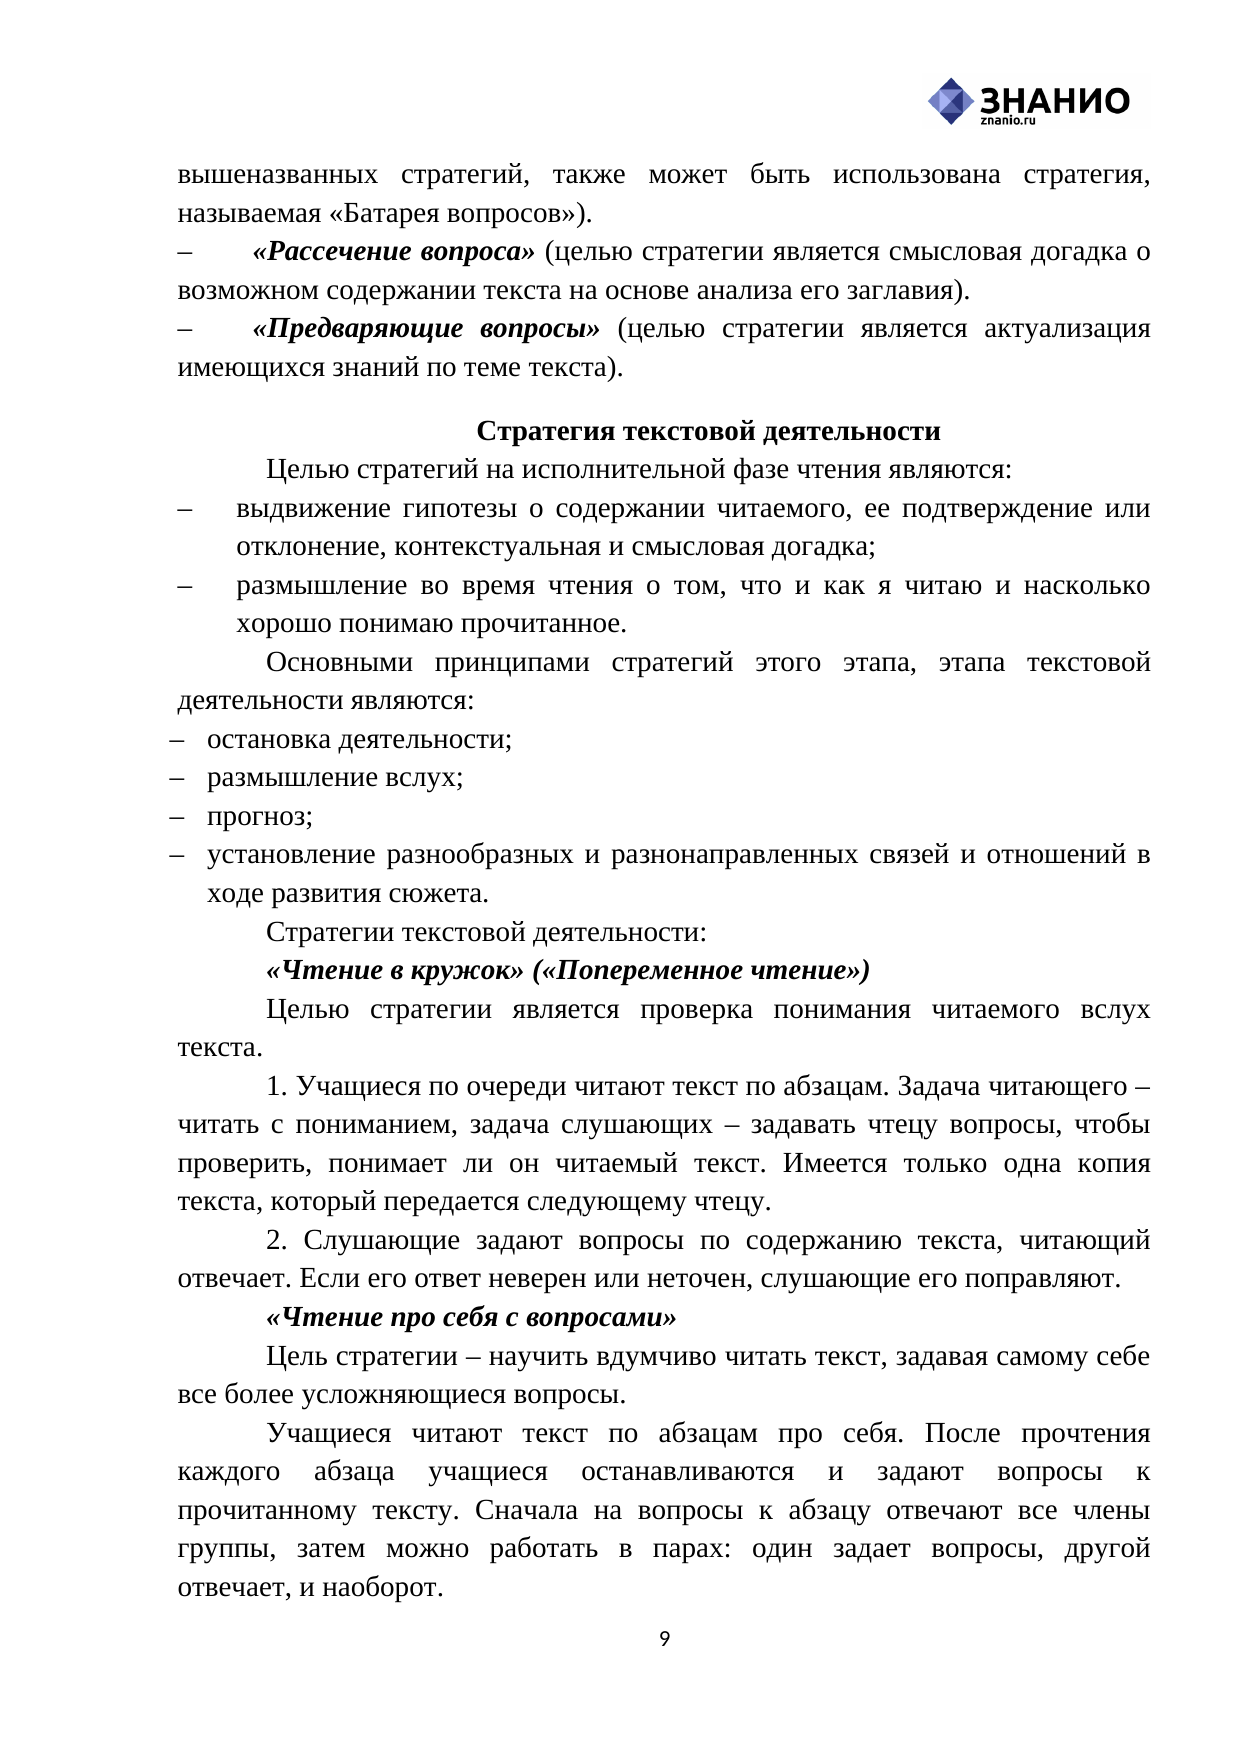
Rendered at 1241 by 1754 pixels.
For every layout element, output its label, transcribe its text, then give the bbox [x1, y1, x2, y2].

picture [921, 73, 1152, 129]
list «Предваряющие вопросы» (целью стратегии является актуализация имеющихся знаний по теме текста). [177, 311, 1152, 383]
text 1. Учащиеся по очереди читают текст по абзацам. Задача читающего – читать с пониманием, задача слушающих – задавать чтецу вопросы, чтобы проверить, понимает ли он читаемый текст. Имеется только одна копия текста, который передается следующему чтецу. [177, 1068, 1152, 1217]
list прогноз; [169, 798, 1152, 832]
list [177, 156, 1152, 228]
text Учащиеся читают текст по абзацам про себя. После прочтения каждого абзаца учащиеся останавливаются и задают вопросы к прочитанному тексту. Сначала на вопросы к абзацу отвечают все члены группы, затем можно работать в парах: один задает вопросы, другой отвечает, и наоборот. [177, 1415, 1152, 1602]
list выдвижение гипотезы о содержании читаемого, ее подтверждение или отклонение, контекстуальная и смысловая догадка; [177, 490, 1152, 562]
text «Чтение в кружок» («Попеременное чтение») [177, 952, 1152, 986]
text 2. Слушающие задают вопросы по содержанию текста, читающий отвечает. Если его ответ неверен или неточен, слушающие его поправляют. [177, 1222, 1152, 1294]
list «Рассечение вопроса» (целью стратегии является смысловая догадка о возможном содержании текста на основе анализа его заглавия). [177, 233, 1152, 306]
text Целью стратегии является проверка понимания читаемого вслух текста. [177, 991, 1152, 1063]
list размышление вслух; [169, 759, 1152, 793]
list установление разнообразных и разнонаправленных связей и отношений в ходе развития сюжета. [169, 837, 1152, 909]
list остановка деятельности; [169, 721, 1152, 754]
text Целью стратегий на исполнительной фазе чтения являются: [177, 451, 1152, 485]
text Стратегии текстовой деятельности: [177, 914, 1152, 947]
text Цель стратегии – научить вдумчиво читать текст, задавая самому себе все более усложняющиеся вопросы. [177, 1338, 1152, 1410]
text «Чтение про себя с вопросами» [177, 1299, 1152, 1333]
list размышление во время чтения о том, что и как я читаю и насколько хорошо понимаю прочитанное. [177, 567, 1152, 639]
text Основными принципами стратегий этого этапа, этапа текстовой деятельности являются: [177, 644, 1152, 716]
text Стратегия текстовой деятельности [177, 413, 1152, 446]
